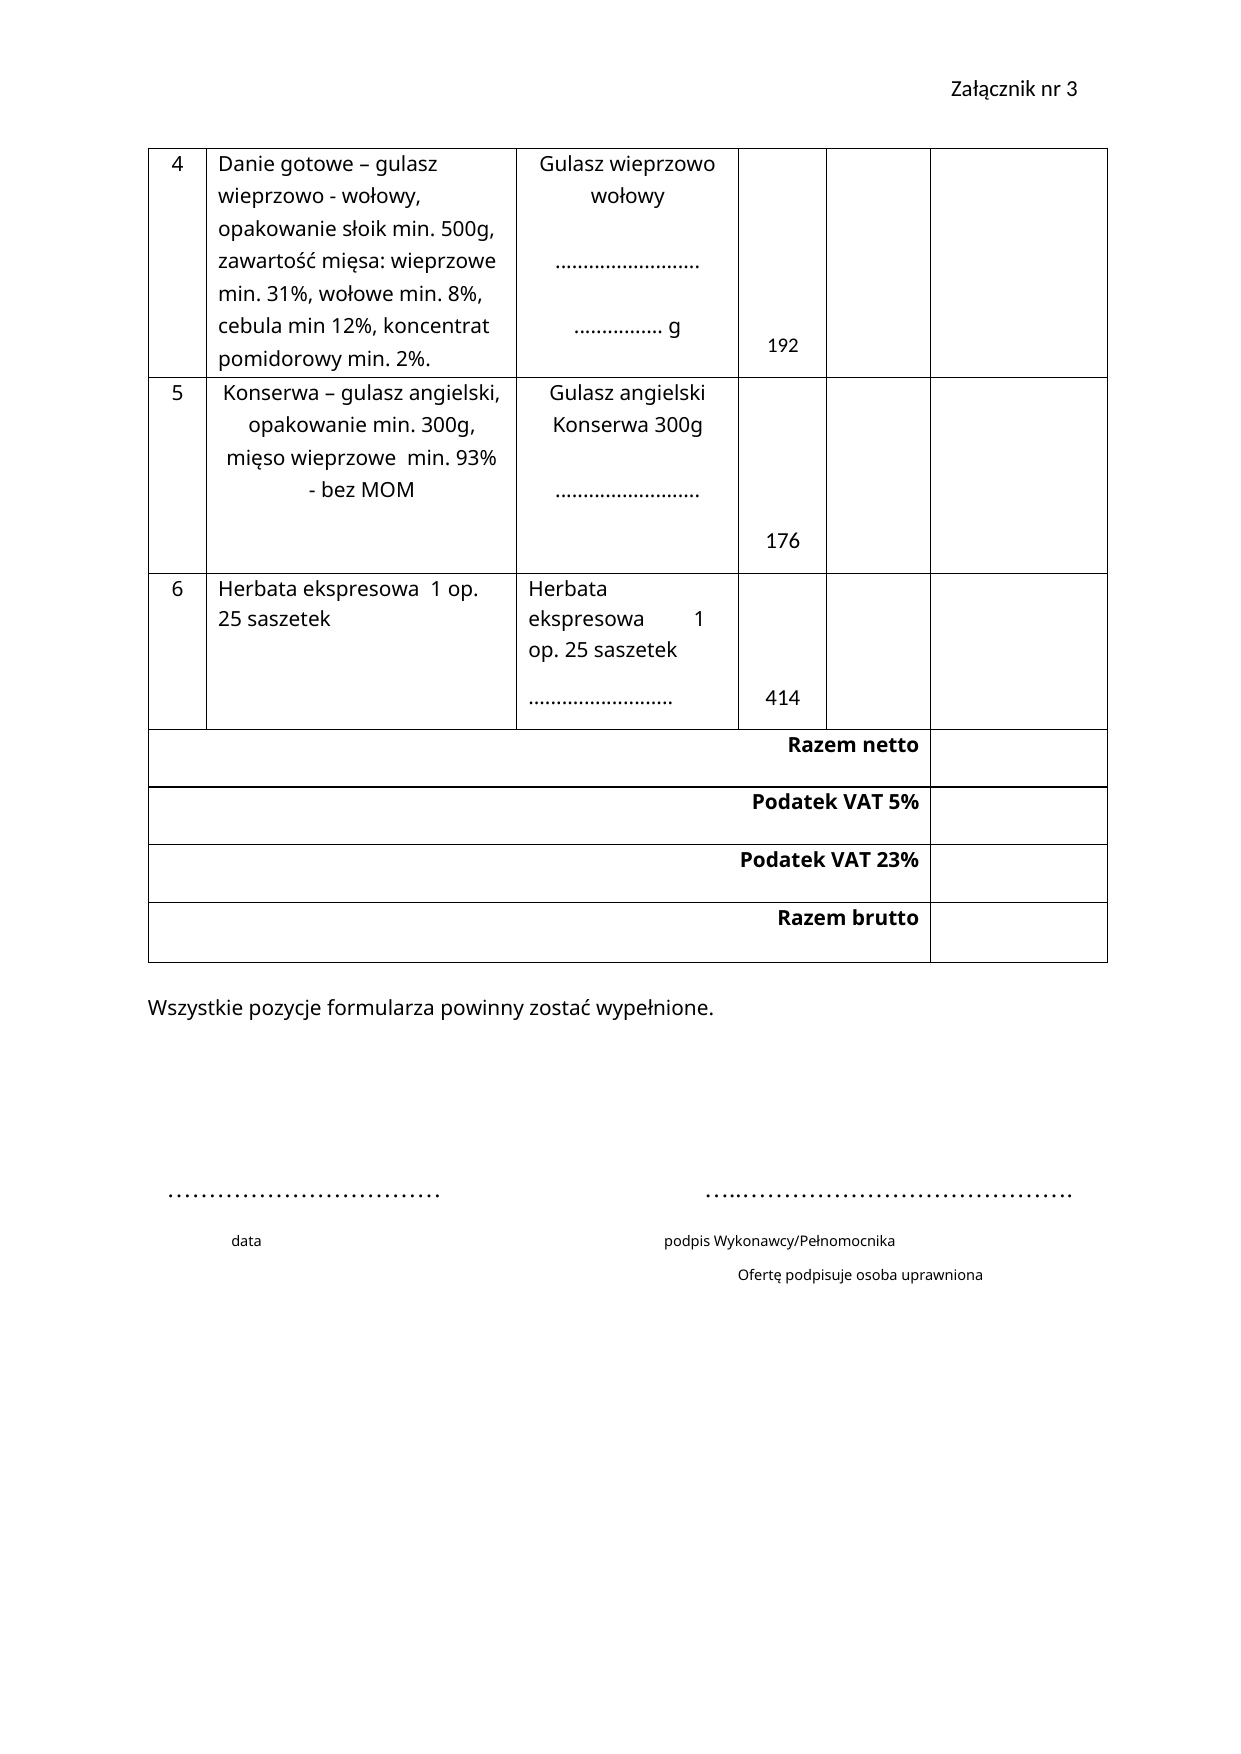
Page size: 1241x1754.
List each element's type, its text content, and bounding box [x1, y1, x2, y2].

text data podpis Wykonawcy/Pełnomocnika [148, 1231, 1093, 1265]
table_cell Razem brutto [149, 903, 930, 962]
table_cell Razem netto [149, 730, 930, 786]
table_cell [931, 378, 1107, 573]
table_cell Herbata ekspresowa 1 op. 25 saszetek [207, 574, 516, 729]
table_cell [827, 149, 930, 377]
table_cell 4 [149, 149, 206, 377]
text …………………………… …..…………………………………. [148, 1174, 1093, 1203]
table_cell [827, 574, 930, 729]
table_cell [931, 903, 1107, 962]
table_cell Gulasz wieprzowo wołowy .......................... ................ g [517, 149, 738, 377]
table_cell [931, 149, 1107, 377]
text Ofertę podpisuje osoba uprawniona [664, 1265, 1093, 1299]
text Wszystkie pozycje formularza powinny zostać wypełnione. [148, 996, 1093, 1021]
table_cell [931, 574, 1107, 729]
table_cell [827, 378, 930, 573]
table_cell Herbata ekspresowa 1 op. 25 saszetek .......................... [517, 574, 738, 729]
table_cell 176 [739, 378, 826, 573]
table_cell Danie gotowe – gulasz wieprzowo - wołowy, opakowanie słoik min. 500g, zawartość mięsa: wieprzowe min. 31%, wołowe min. 8%, cebula min 12%, koncentrat pomidorowy min. 2%. [207, 149, 516, 377]
table_cell [931, 845, 1107, 902]
table_cell [931, 788, 1107, 844]
table_cell 5 [149, 378, 206, 573]
table_cell [931, 730, 1107, 786]
table_cell Podatek VAT 23% [149, 845, 930, 902]
table_cell 192 [739, 149, 826, 377]
table_cell 414 [739, 574, 826, 729]
table_cell Podatek VAT 5% [149, 788, 930, 844]
table_cell Konserwa – gulasz angielski, opakowanie min. 300g, mięso wieprzowe min. 93% - bez MOM [207, 378, 516, 573]
table_cell Gulasz angielski Konserwa 300g .......................... [517, 378, 738, 573]
table_cell 6 [149, 574, 206, 729]
